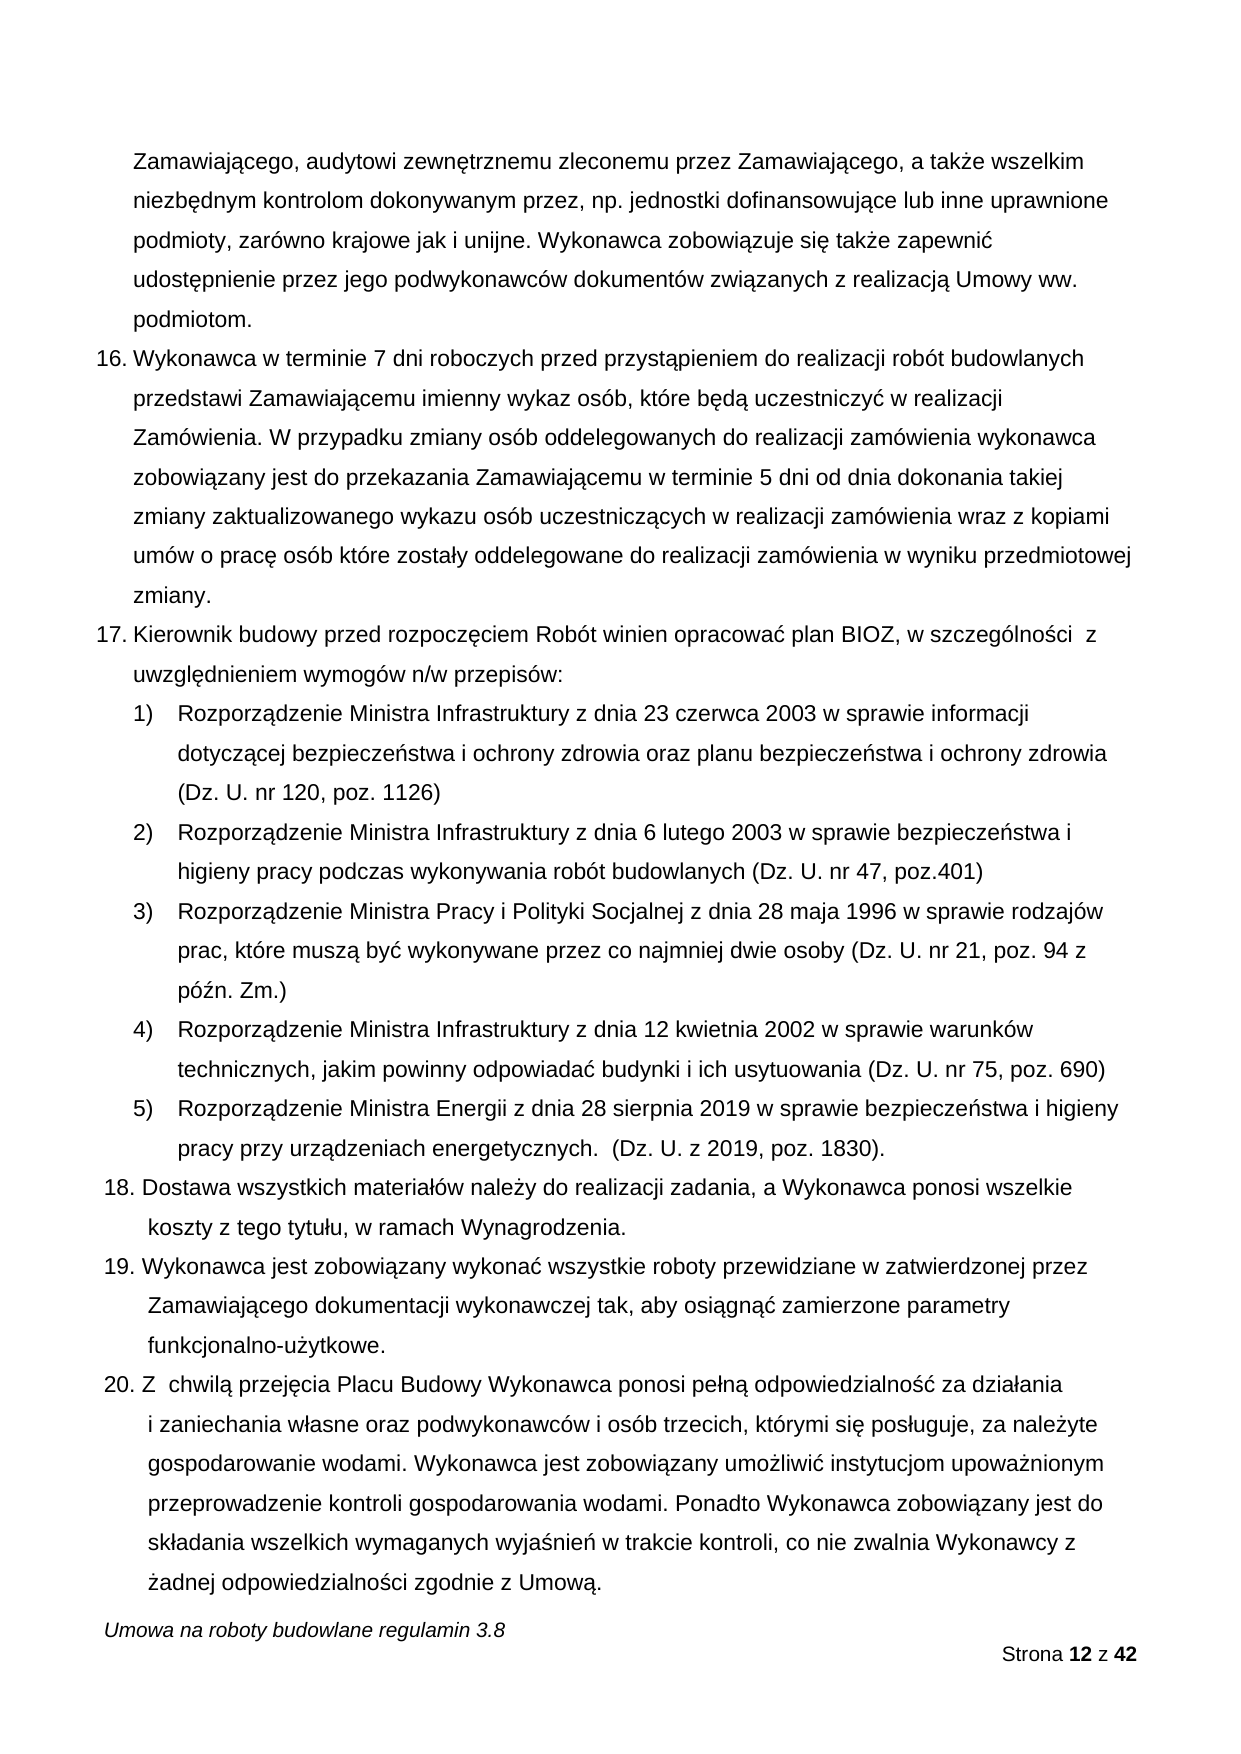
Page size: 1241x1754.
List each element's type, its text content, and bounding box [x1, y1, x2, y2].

list Rozporządzenie Ministra Infrastruktury z dnia 23 czerwca 2003 w sprawie informacji dotyczącej bezpieczeństwa i ochrony zdrowia oraz planu bezpieczeństwa i ochrony zdrowia (Dz. U. nr 120, poz. 1126) [133, 700, 1137, 806]
list Rozporządzenie Ministra Infrastruktury z dnia 12 kwietnia 2002 w sprawie warunków technicznych, jakim powinny odpowiadać budynki i ich usytuowania (Dz. U. nr 75, poz. 690) [133, 1016, 1137, 1082]
text 18. Dostawa wszystkich materiałów należy do realizacji zadania, a Wykonawca ponosi wszelkie koszty z tego tytułu, w ramach Wynagrodzenia. [103, 1174, 1137, 1240]
text 20. Z chwilą przejęcia Placu Budowy Wykonawca ponosi pełną odpowiedzialność za działania i zaniechania własne oraz podwykonawców i osób trzecich, którymi się posługuje, za należyte gospodarowanie wodami. Wykonawca jest zobowiązany umożliwić instytucjom upoważnionym przeprowadzenie kontroli gospodarowania wodami. Ponadto Wykonawca zobowiązany jest do składania wszelkich wymaganych wyjaśnień w trakcie kontroli, co nie zwalnia Wykonawcy z żadnej odpowiedzialności zgodnie z Umową. [103, 1371, 1137, 1595]
list Rozporządzenie Ministra Infrastruktury z dnia 6 lutego 2003 w sprawie bezpieczeństwa i higieny pracy podczas wykonywania robót budowlanych (Dz. U. nr 47, poz.401) [133, 819, 1137, 884]
text 19. Wykonawca jest zobowiązany wykonać wszystkie roboty przewidziane w zatwierdzonej przez Zamawiającego dokumentacji wykonawczej tak, aby osiągnąć zamierzone parametry funkcjonalno-użytkowe. [103, 1253, 1137, 1358]
list Rozporządzenie Ministra Pracy i Polityki Socjalnej z dnia 28 maja 1996 w sprawie rodzajów prac, które muszą być wykonywane przez co najmniej dwie osoby (Dz. U. nr 21, poz. 94 z późn. Zm.) [133, 898, 1137, 1003]
list Kierownik budowy przed rozpoczęciem Robót winien opracować plan BIOZ, w szczególności z uwzględnieniem wymogów n/w przepisów: [96, 621, 1137, 687]
list Rozporządzenie Ministra Energii z dnia 28 sierpnia 2019 w sprawie bezpieczeństwa i higieny pracy przy urządzeniach energetycznych. (Dz. U. z 2019, poz. 1830). [133, 1095, 1137, 1161]
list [96, 148, 1137, 332]
list Wykonawca w terminie 7 dni roboczych przed przystąpieniem do realizacji robót budowlanych przedstawi Zamawiającemu imienny wykaz osób, które będą uczestniczyć w realizacji Zamówienia. W przypadku zmiany osób oddelegowanych do realizacji zamówienia wykonawca zobowiązany jest do przekazania Zamawiającemu w terminie 5 dni od dnia dokonania takiej zmiany zaktualizowanego wykazu osób uczestniczących w realizacji zamówienia wraz z kopiami umów o pracę osób które zostały oddelegowane do realizacji zamówienia w wyniku przedmiotowej zmiany. [96, 345, 1137, 608]
